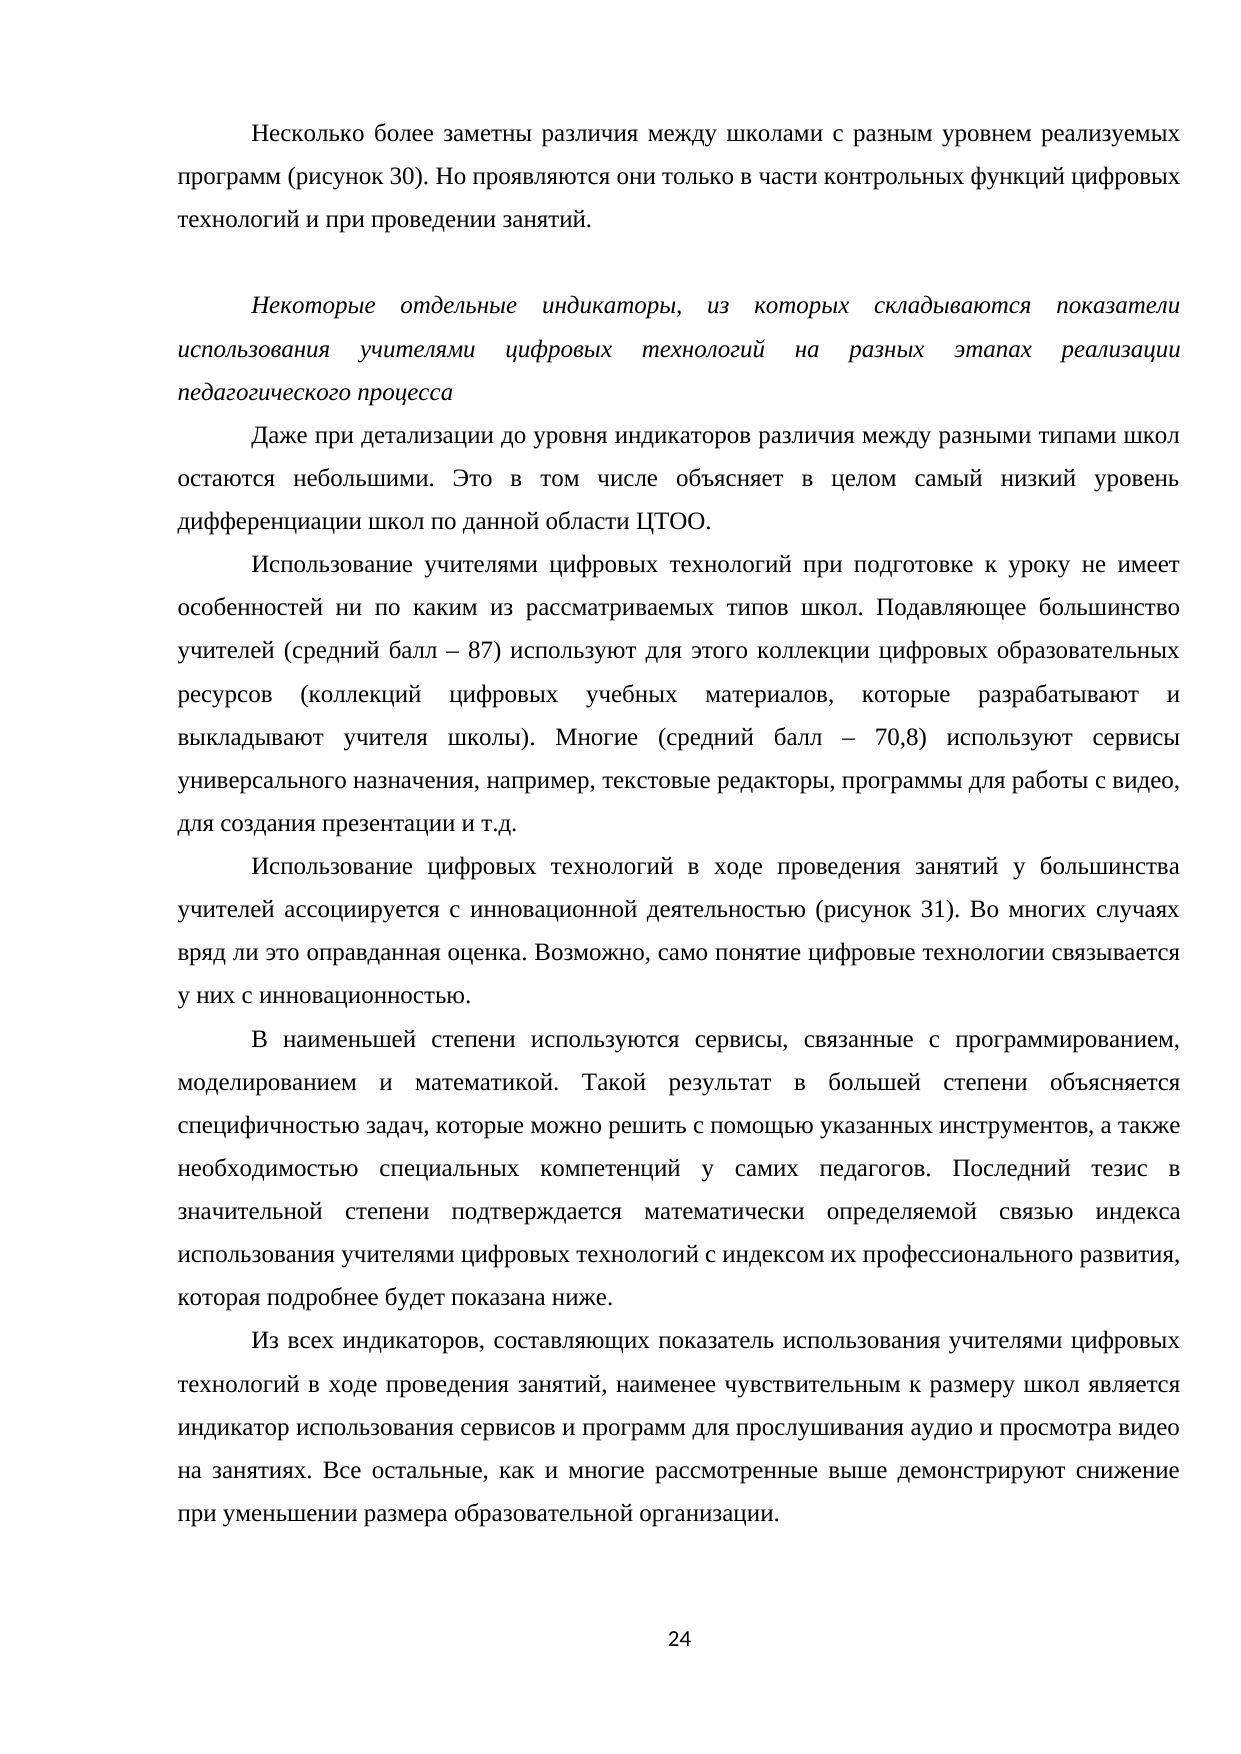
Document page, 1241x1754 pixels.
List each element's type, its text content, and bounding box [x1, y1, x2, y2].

text Использование цифровых технологий в ходе проведения занятий у большинства учителей ассоциируется с инновационной деятельностью (рисунок 31). Во многих случаях вряд ли это оправданная оценка. Возможно, само понятие цифровые технологии связывается у них с инновационностью. [177, 851, 1181, 1009]
text Некоторые отдельные индикаторы, из которых складываются показатели использования учителями цифровых технологий на разных этапах реализации педагогического процесса [177, 291, 1181, 406]
text В наименьшей степени используются сервисы, связанные с программированием, моделированием и математикой. Такой результат в большей степени объясняется специфичностью задач, которые можно решить с помощью указанных инструментов, а также необходимостью специальных компетенций у самих педагогов. Последний тезис в значительной степени подтверждается математически определяемой связью индекса использования учителями цифровых технологий с индексом их профессионального развития, которая подробнее будет показана ниже. [177, 1024, 1181, 1311]
text Из всех индикаторов, составляющих показатель использования учителями цифровых технологий в ходе проведения занятий, наименее чувствительным к размеру школ является индикатор использования сервисов и программ для прослушивания аудио и просмотра видео на занятиях. Все остальные, как и многие рассмотренные выше демонстрируют снижение при уменьшении размера образовательной организации. [177, 1326, 1181, 1527]
text Даже при детализации до уровня индикаторов различия между разными типами школ остаются небольшими. Это в том числе объясняет в целом самый низкий уровень дифференциации школ по данной области ЦТОО. [177, 420, 1181, 535]
text Использование учителями цифровых технологий при подготовке к уроку не имеет особенностей ни по каким из рассматриваемых типов школ. Подавляющее большинство учителей (средний балл – 87) используют для этого коллекции цифровых образовательных ресурсов (коллекций цифровых учебных материалов, которые разрабатывают и выкладывают учителя школы). Многие (средний балл – 70,8) используют сервисы универсального назначения, например, текстовые редакторы, программы для работы с видео, для создания презентации и т.д. [177, 549, 1181, 837]
text Несколько более заметны различия между школами с разным уровнем реализуемых программ (рисунок 30). Но проявляются они только в части контрольных функций цифровых технологий и при проведении занятий. [177, 118, 1181, 233]
